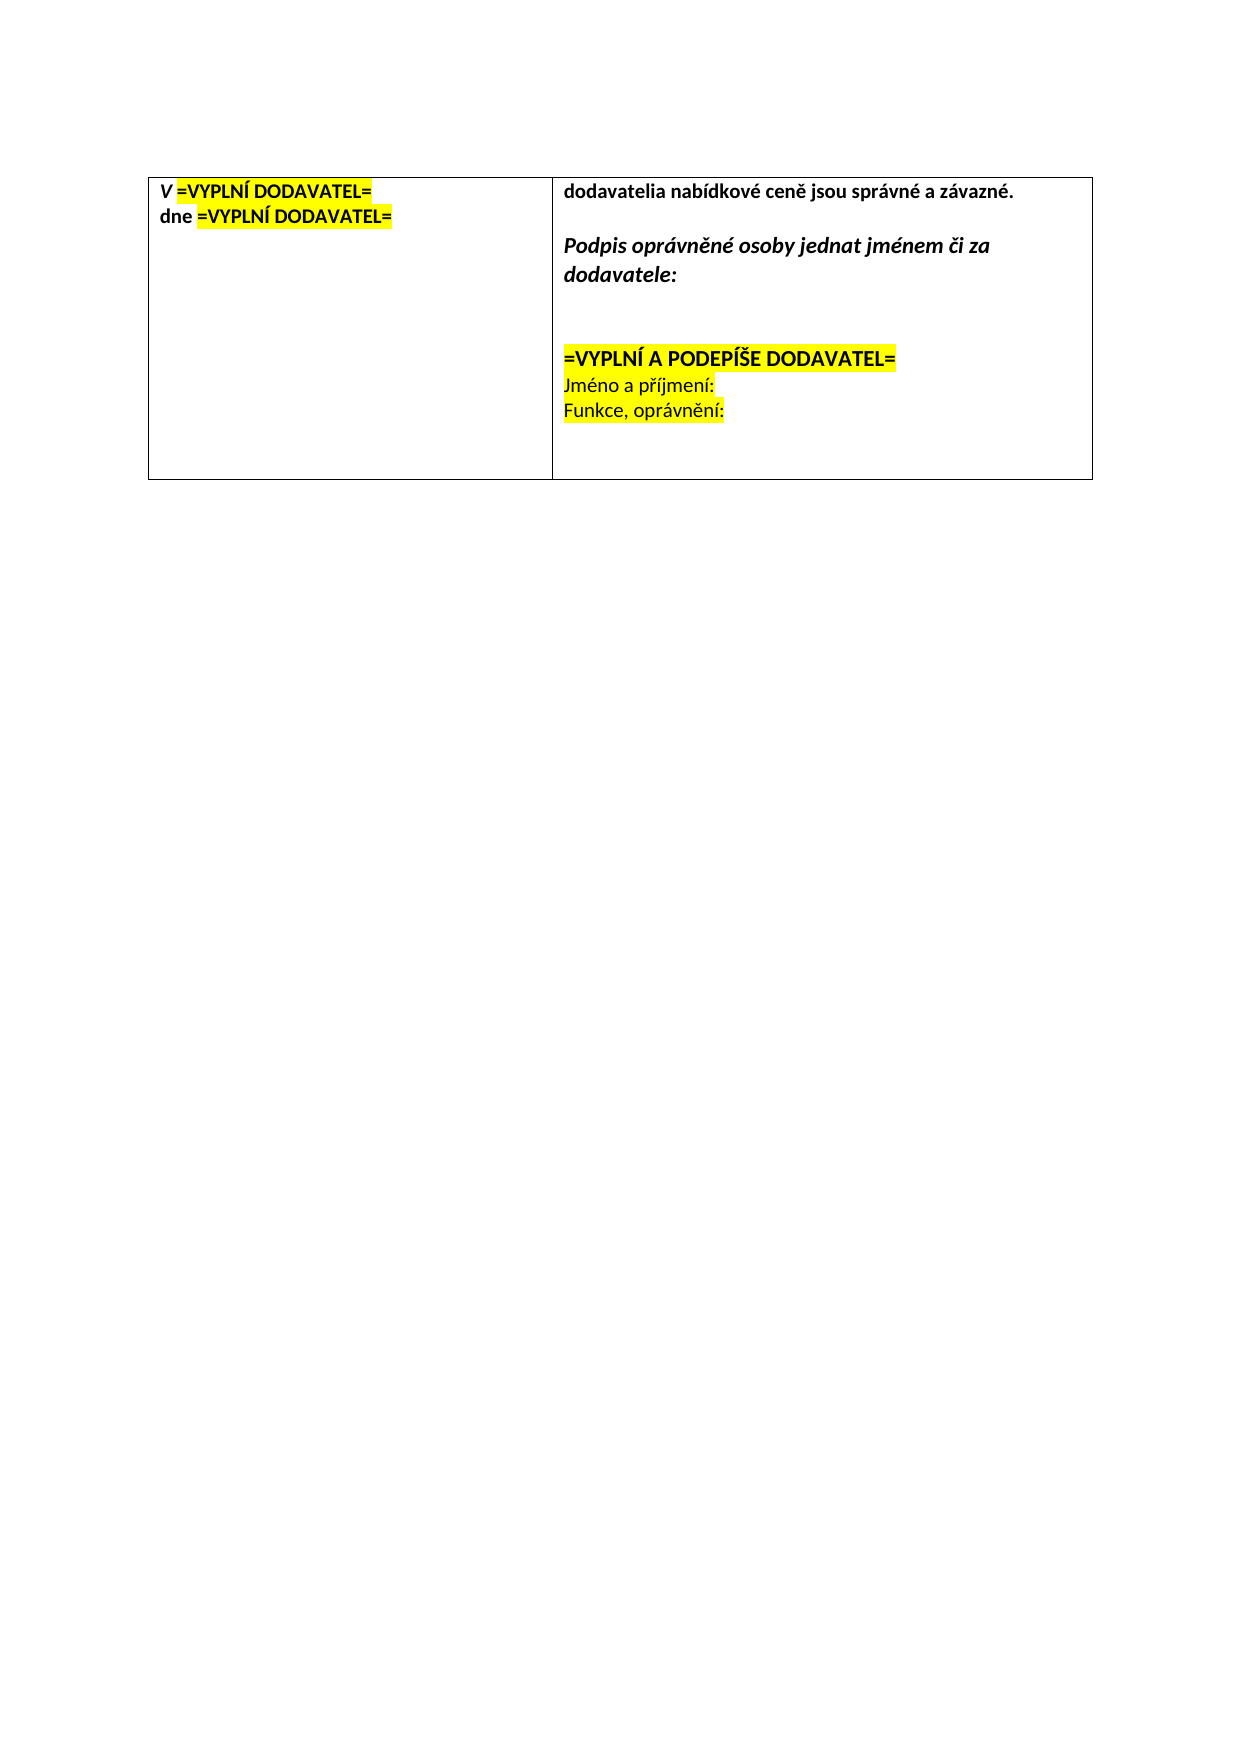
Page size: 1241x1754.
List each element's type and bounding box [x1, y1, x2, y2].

table_cell [149, 178, 552, 479]
table_cell [553, 178, 1092, 479]
